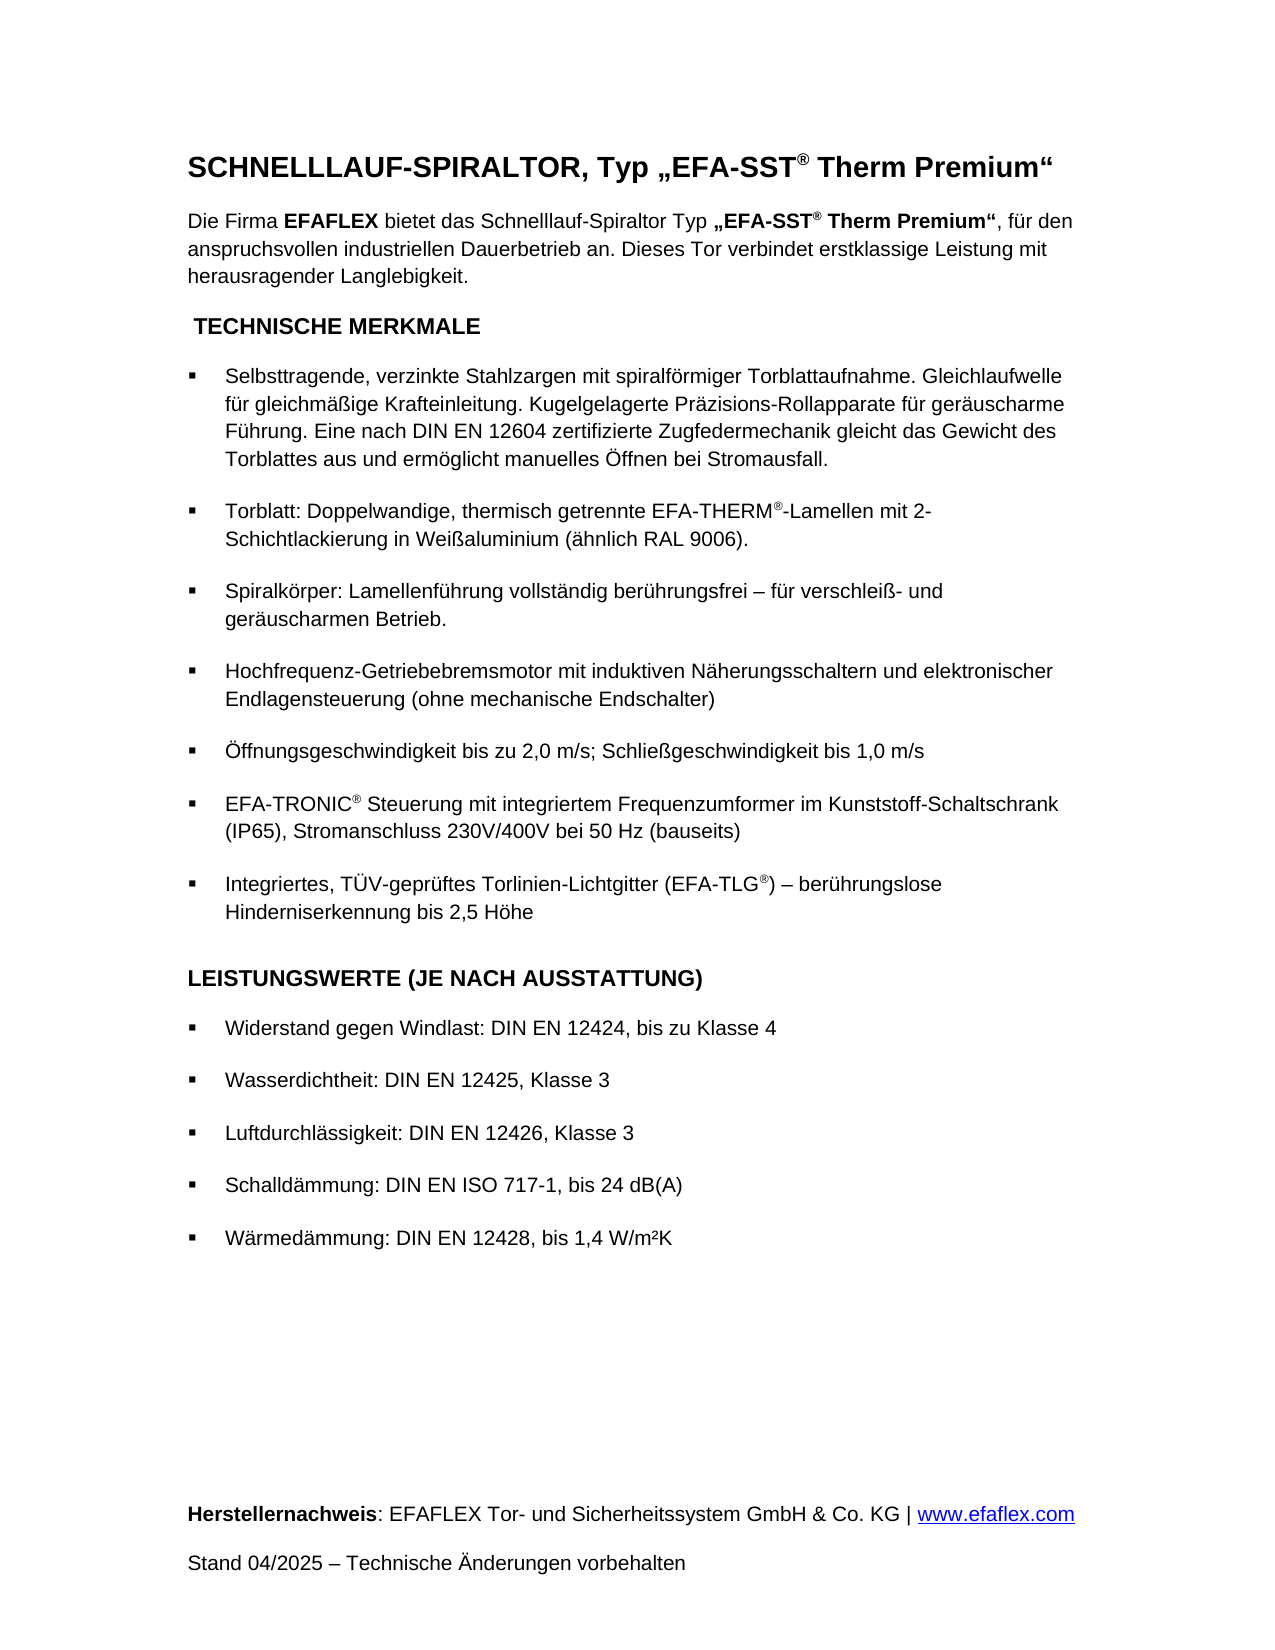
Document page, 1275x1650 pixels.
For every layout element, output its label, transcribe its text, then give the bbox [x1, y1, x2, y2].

list Torblatt: Doppelwandige, thermisch getrennte EFA-THERM®-Lamellen mit 2-Schichtlackierung in Weißaluminium (ähnlich RAL 9006). [187, 499, 1087, 550]
text Technische Merkmale [187, 313, 1087, 339]
list Spiralkörper: Lamellenführung vollständig berührungsfrei – für verschleiß- und geräuscharmen Betrieb. [187, 579, 1087, 631]
list Schalldämmung: DIN EN ISO 717-1, bis 24 dB(A) [187, 1173, 1087, 1197]
list Luftdurchlässigkeit: DIN EN 12426, Klasse 3 [187, 1121, 1087, 1145]
list Wasserdichtheit: DIN EN 12425, Klasse 3 [187, 1068, 1087, 1092]
list Wärmedämmung: DIN EN 12428, bis 1,4 W/m²K [187, 1226, 1087, 1250]
text Die Firma EFAFLEX bietet das Schnelllauf-Spiraltor Typ „EFA-SST® Therm Premium“, für den anspruchsvollen industriellen Dauerbetrieb an. Dieses Tor verbindet erstklassige Leistung mit herausragender Langlebigkeit. [187, 209, 1087, 288]
list Selbsttragende, verzinkte Stahlzargen mit spiralförmiger Torblattaufnahme. Gleichlaufwelle für gleichmäßige Krafteinleitung. Kugelgelagerte Präzisions-Rollapparate für geräuscharme Führung. Eine nach DIN EN 12604 zertifizierte Zugfedermechanik gleicht das Gewicht des Torblattes aus und ermöglicht manuelles Öffnen bei Stromausfall. [187, 364, 1087, 470]
text Leistungswerte (je nach Ausstattung) [187, 964, 1087, 991]
list EFA-TRONIC® Steuerung mit integriertem Frequenzumformer im Kunststoff-Schaltschrank (IP65), Stromanschluss 230V/400V bei 50 Hz (bauseits) [187, 792, 1087, 843]
list Hochfrequenz-Getriebebremsmotor mit induktiven Näherungsschaltern und elektronischer Endlagensteuerung (ohne mechanische Endschalter) [187, 659, 1087, 711]
list Öffnungsgeschwindigkeit bis zu 2,0 m/s; Schließgeschwindigkeit bis 1,0 m/s [187, 739, 1087, 763]
list Integriertes, TÜV-geprüftes Torlinien-Lichtgitter (EFA-TLG®) – berührungslose Hinderniserkennung bis 2,5 Höhe [187, 872, 1087, 923]
text SCHNELLLAUF-SPIRALTOR, Typ „EFA-SST® Therm Premium“ [187, 150, 1087, 183]
list Widerstand gegen Windlast: DIN EN 12424, bis zu Klasse 4 [187, 1016, 1087, 1039]
